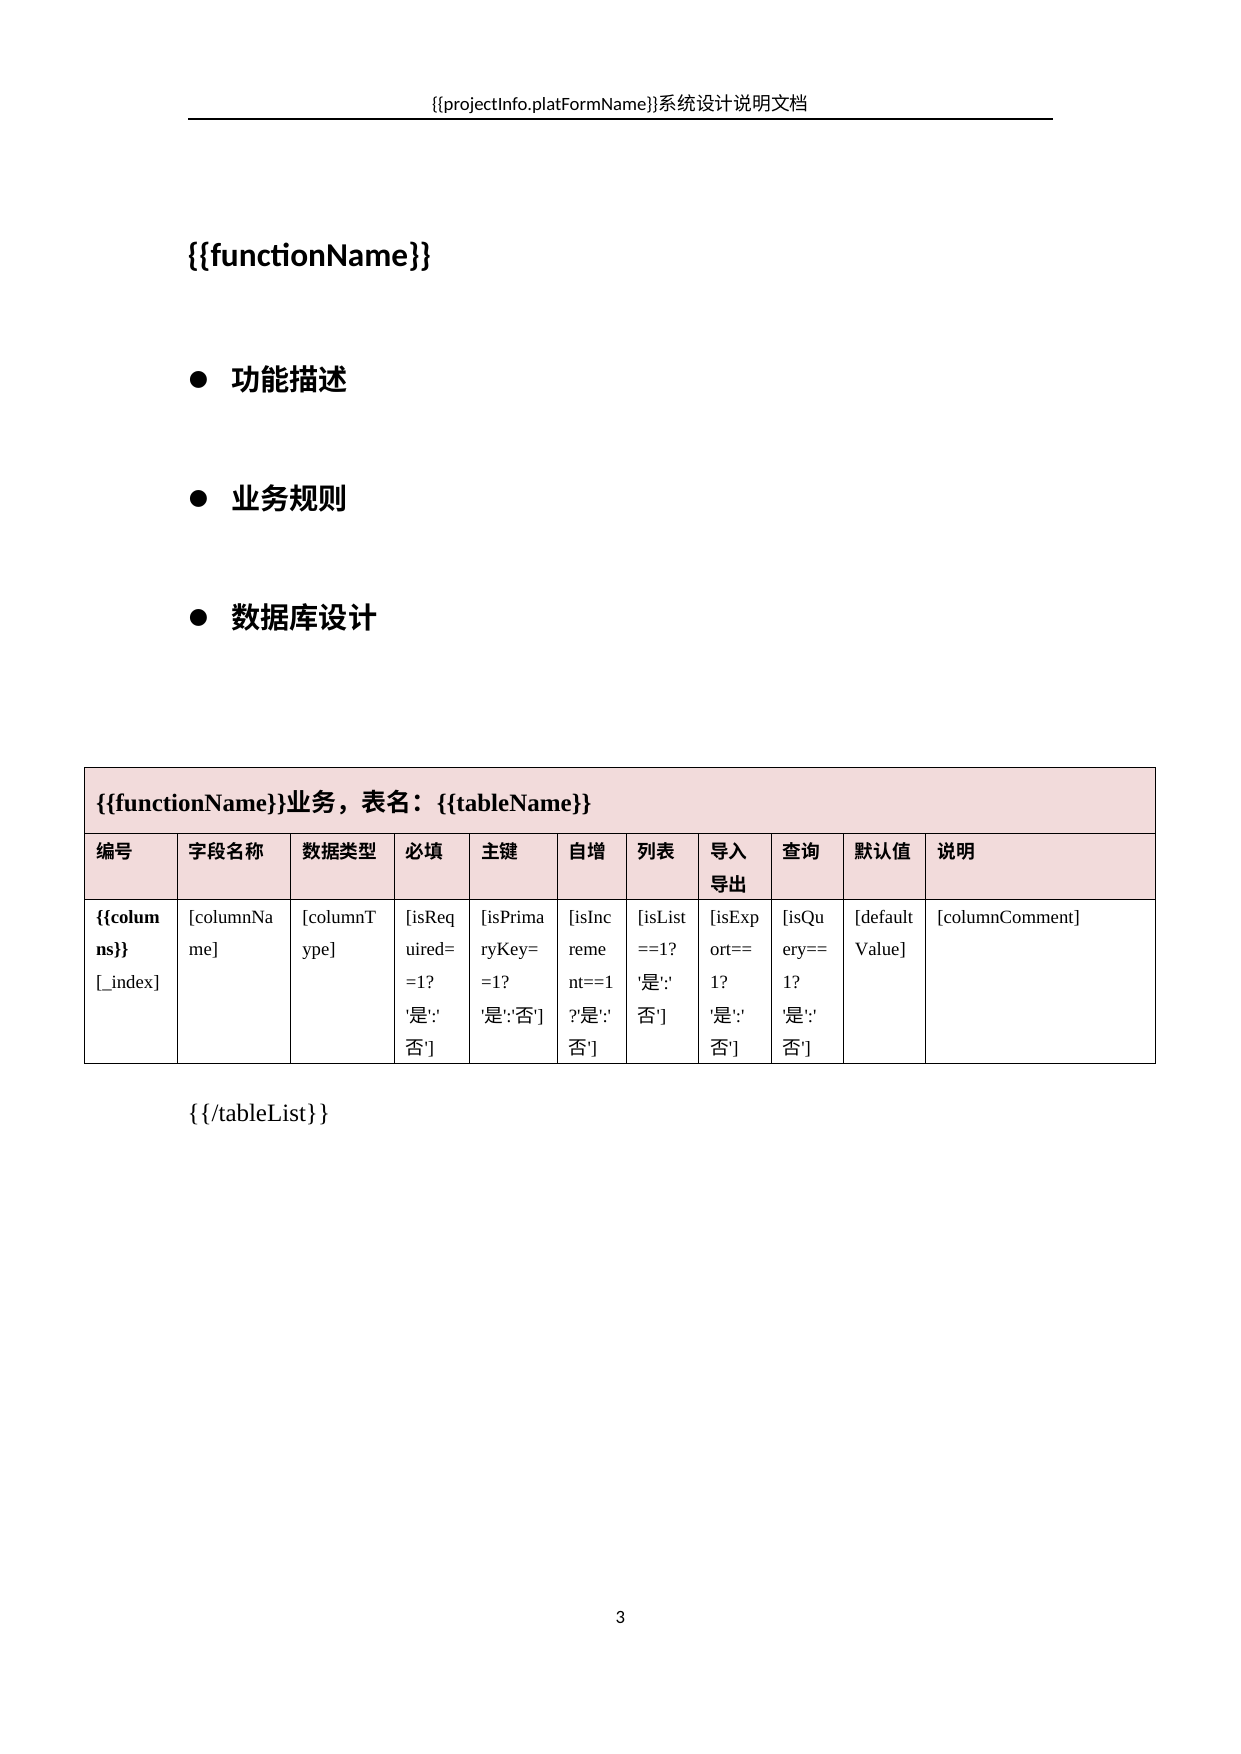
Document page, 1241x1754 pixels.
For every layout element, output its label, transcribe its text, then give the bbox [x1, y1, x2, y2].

text {{/tableList}} [187, 1096, 1053, 1129]
table_cell [isIncrement==1?'是':'否'] [558, 900, 626, 1063]
subtitle {{functionName}} [187, 222, 1053, 287]
table_cell 主键 [470, 834, 557, 899]
table_cell 列表 [627, 834, 698, 899]
table_cell 自增 [558, 834, 626, 899]
table_cell 必填 [395, 834, 469, 899]
table_cell 导入导出 [699, 834, 771, 899]
subtitle 功能描述 [187, 345, 1053, 410]
table_cell 字段名称 [178, 834, 290, 899]
subtitle 业务规则 [187, 464, 1053, 529]
table_cell [defaultValue] [844, 900, 925, 1063]
table_cell 默认值 [844, 834, 925, 899]
table_cell [isList==1?'是':'否'] [627, 900, 698, 1063]
table_cell [isPrimaryKey==1?'是':'否'] [470, 900, 557, 1063]
table_cell [columnType] [291, 900, 394, 1063]
table_cell [isQuery==1?'是':'否'] [772, 900, 843, 1063]
table_cell 数据类型 [291, 834, 394, 899]
table_header {{functionName}}业务，表名：{{tableName}} [85, 768, 1155, 833]
table_cell [columnComment] [926, 900, 1155, 1063]
table_cell 编号 [85, 834, 177, 899]
table_cell 查询 [772, 834, 843, 899]
table_cell [isExport==1?'是':'否'] [699, 900, 771, 1063]
subtitle 数据库设计 [187, 583, 1053, 648]
table_cell [columnName] [178, 900, 290, 1063]
table_cell 说明 [926, 834, 1155, 899]
table_cell [isRequired==1?'是':'否'] [395, 900, 469, 1063]
table_cell {{columns}}[_index] [85, 900, 177, 1063]
